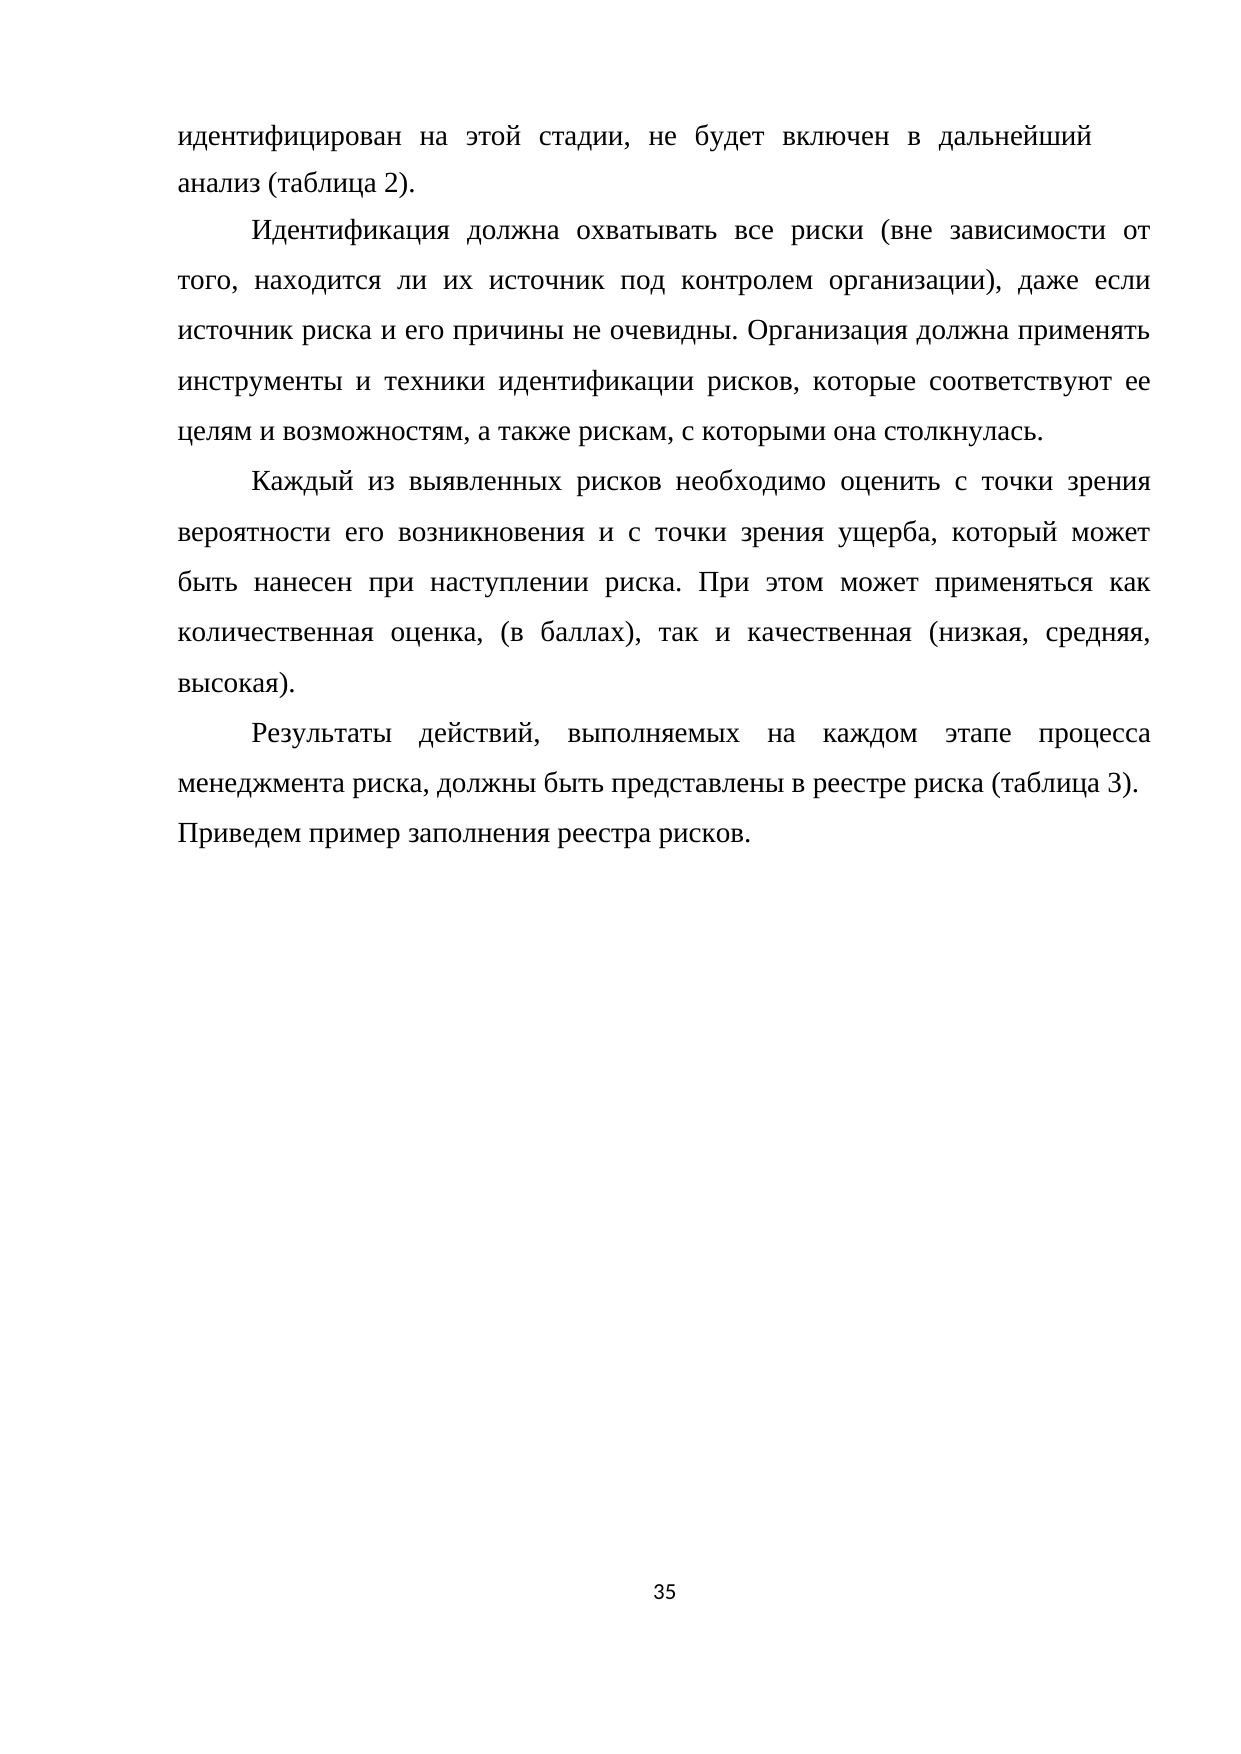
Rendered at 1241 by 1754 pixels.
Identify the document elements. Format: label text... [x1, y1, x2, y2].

text Результаты действий, выполняемых на каждом этапе процесса менеджмента риска, должны быть представлены в реестре риска (таблица 3). [177, 715, 1152, 799]
text Приведем пример заполнения реестра рисков. [177, 816, 1152, 849]
text Каждый из выявленных рисков необходимо оценить с точки зрения вероятности его возникновения и с точки зрения ущерба, который может быть нанесен при наступлении риска. При этом может применяться как количественная оценка, (в баллах), так и качественная (низкая, средняя, высокая). [177, 463, 1152, 698]
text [177, 118, 1093, 198]
text Идентификация должна охватывать все риски (вне зависимости от того, находится ли их источник под контролем организации), даже если источник риска и его причины не очевидны. Организация должна применять инструменты и техники идентификации рисков, которые соответствуют ее целям и возможностям, а также рискам, с которыми она столкнулась. [177, 212, 1152, 447]
